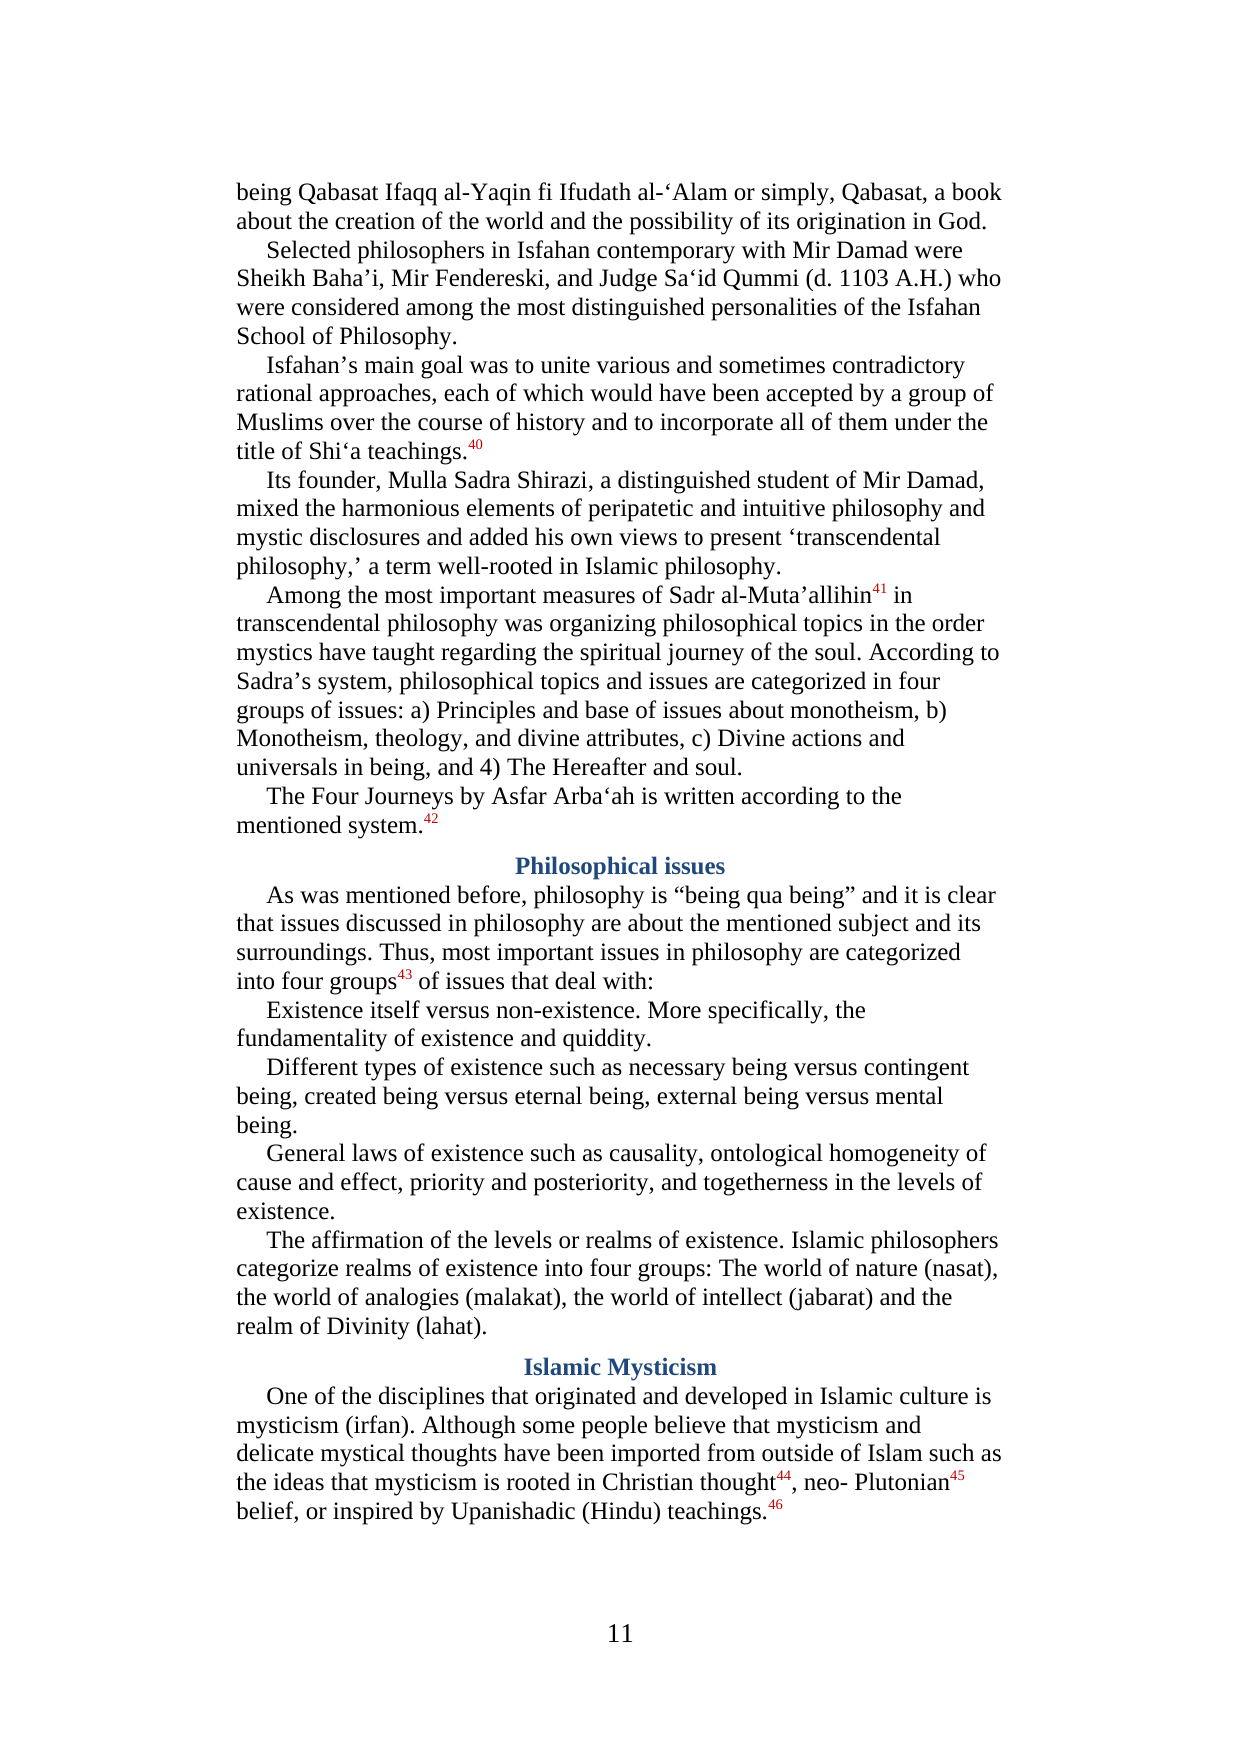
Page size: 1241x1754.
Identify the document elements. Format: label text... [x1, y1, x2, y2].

text Existence itself versus non-existence. More specifically, the fundamentality of existence and quiddity. [236, 995, 1004, 1052]
text Its founder, Mulla Sadra Shirazi, a distinguished student of Mir Damad, mixed the harmonious elements of peripatetic and intuitive philosophy and mystic disclosures and added his own views to present ‘transcendental philosophy,’ a term well-rooted in Islamic philosophy. [236, 465, 1004, 580]
text As was mentioned before, philosophy is “being qua being” and it is clear that issues discussed in philosophy are about the mentioned subject and its surroundings. Thus, most important issues in philosophy are categorized into four groups43 of issues that deal with: [236, 880, 1004, 995]
text One of the disciplines that originated and developed in Islamic culture is mysticism (irfan). Although some people believe that mysticism and delicate mystical thoughts have been imported from outside of Islam such as the ideas that mysticism is rooted in Christian thought44, neo- Plutonian45 belief, or inspired by Upanishadic (Hindu) teachings.46 [236, 1381, 1004, 1525]
text Selected philosophers in Isfahan contemporary with Mir Damad were Sheikh Baha’i, Mir Fendereski, and Judge Sa‘id Qummi (d. 1103 A.H.) who were considered among the most distinguished personalities of the Isfahan School of Philosophy. [236, 235, 1004, 350]
text Among the most important measures of Sadr al-Muta’allihin41 in transcendental philosophy was organizing philosophical topics in the order mystics have taught regarding the spiritual journey of the soul. According to Sadra’s system, philosophical topics and issues are categorized in four groups of issues: a) Principles and base of issues about monotheism, b) Monotheism, theology, and divine attributes, c) Divine actions and universals in being, and 4) The Hereafter and soul. [236, 580, 1004, 781]
text The affirmation of the levels or realms of existence. Islamic philosophers categorize realms of existence into four groups: The world of nature (nasat), the world of analogies (malakat), the world of intellect (jabarat) and the realm of Divinity (lahat). [236, 1225, 1004, 1340]
text General laws of existence such as causality, ontological homogeneity of cause and effect, priority and posteriority, and togetherness in the levels of existence. [236, 1138, 1004, 1225]
subtitle Islamic Mysticism [236, 1352, 1004, 1381]
text Isfahan’s main goal was to unite various and sometimes contradictory rational approaches, each of which would have been accepted by a group of Muslims over the course of history and to incorporate all of them under the title of Shi‘a teachings.40 [236, 350, 1004, 465]
subtitle Philosophical issues [236, 851, 1004, 880]
text Different types of existence such as necessary being versus contingent being, created being versus eternal being, external being versus mental being. [236, 1052, 1004, 1138]
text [236, 177, 1004, 235]
text The Four Journeys by Asfar Arba‘ah is written according to the mentioned system.42 [236, 781, 1004, 838]
